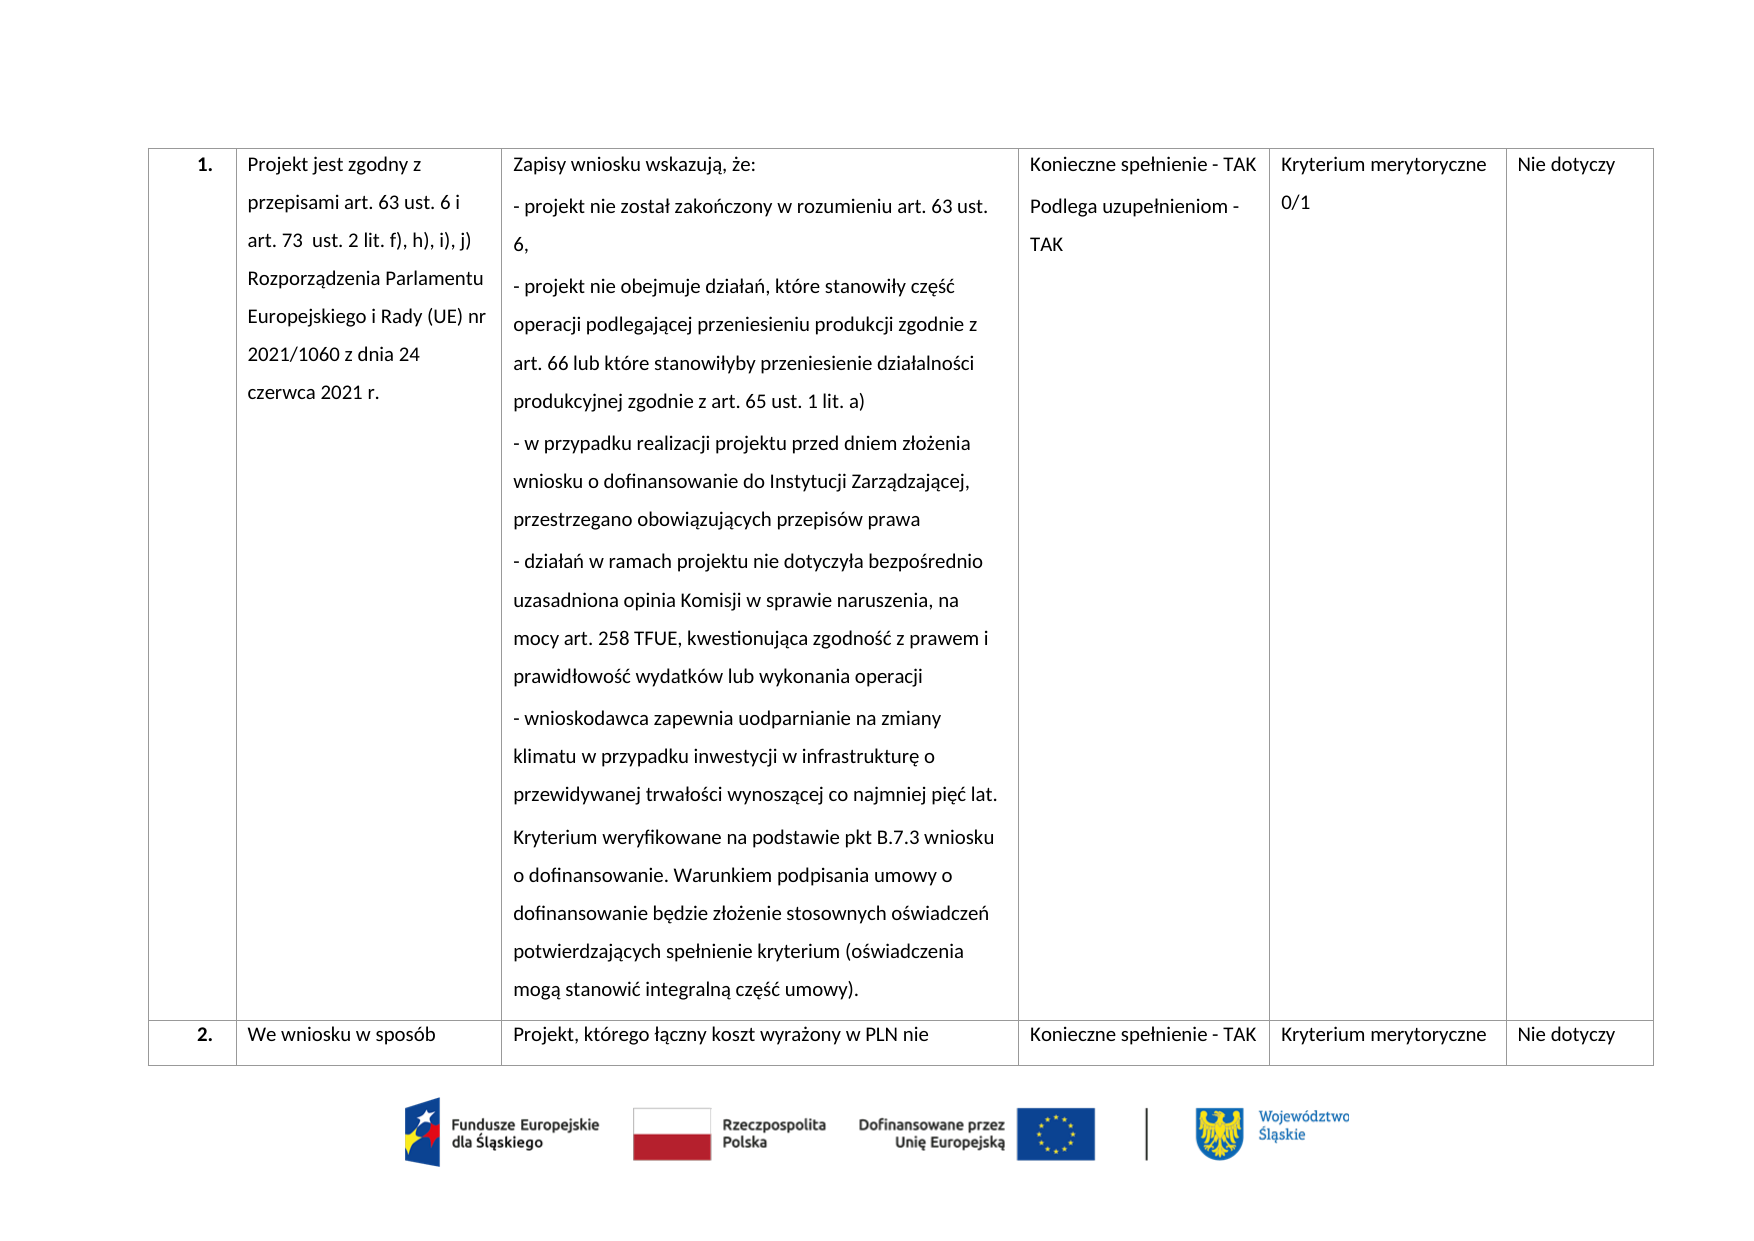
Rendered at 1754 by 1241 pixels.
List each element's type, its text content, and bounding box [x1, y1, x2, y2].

table_cell Kryterium merytoryczne 0/1 [1270, 149, 1506, 1020]
table_cell [149, 1021, 236, 1065]
table_cell We wniosku w sposób prawidłowy zastosowano uproszczone metody rozliczania wydatków. [237, 1021, 501, 1065]
table_cell Nie dotyczy [1507, 149, 1653, 1020]
table_cell Konieczne spełnienie - TAK Podlega uzupełnieniom - TAK [1019, 1021, 1269, 1065]
table_cell Zapisy wniosku wskazują, że: - projekt nie został zakończony w rozumieniu art. 63 ust. 6, - projekt nie obejmuje działań, które stanowiły część operacji podlegającej przeniesieniu produkcji zgodnie z art. 66 lub które stanowiłyby przeniesienie działalności produkcyjnej zgodnie z art. 65 ust. 1 lit. a) - w przypadku realizacji projektu przed dniem złożenia wniosku o dofinansowanie do Instytucji Zarządzającej, przestrzegano obowiązujących przepisów prawa - działań w ramach projektu nie dotyczyła bezpośrednio uzasadniona opinia Komisji w sprawie naruszenia, na mocy art. 258 TFUE, kwestionująca zgodność z prawem i prawidłowość wydatków lub wykonania operacji - wnioskodawca zapewnia uodparnianie na zmiany klimatu w przypadku inwestycji w infrastrukturę o przewidywanej trwałości wynoszącej co najmniej pięć lat. Kryterium weryfikowane na podstawie pkt B.7.3 wniosku o dofinansowanie. Warunkiem podpisania umowy o dofinansowanie będzie złożenie stosownych oświadczeń potwierdzających spełnienie kryterium (oświadczenia mogą stanowić integralną część umowy). [502, 149, 1018, 1020]
table_cell [149, 149, 236, 1020]
table_cell Nie dotyczy [1507, 1021, 1653, 1065]
table_cell Konieczne spełnienie - TAK Podlega uzupełnieniom - TAK [1019, 149, 1269, 1020]
table_cell Kryterium merytoryczne 0/1 [1270, 1021, 1506, 1065]
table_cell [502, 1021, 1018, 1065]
picture [405, 1097, 1349, 1167]
table_cell Projekt jest zgodny z przepisami art. 63 ust. 6 i art. 73 ust. 2 lit. f), h), i), j) Rozporządzenia Parlamentu Europejskiego i Rady (UE) nr 2021/1060 z dnia 24 czerwca 2021 r. [237, 149, 501, 1020]
